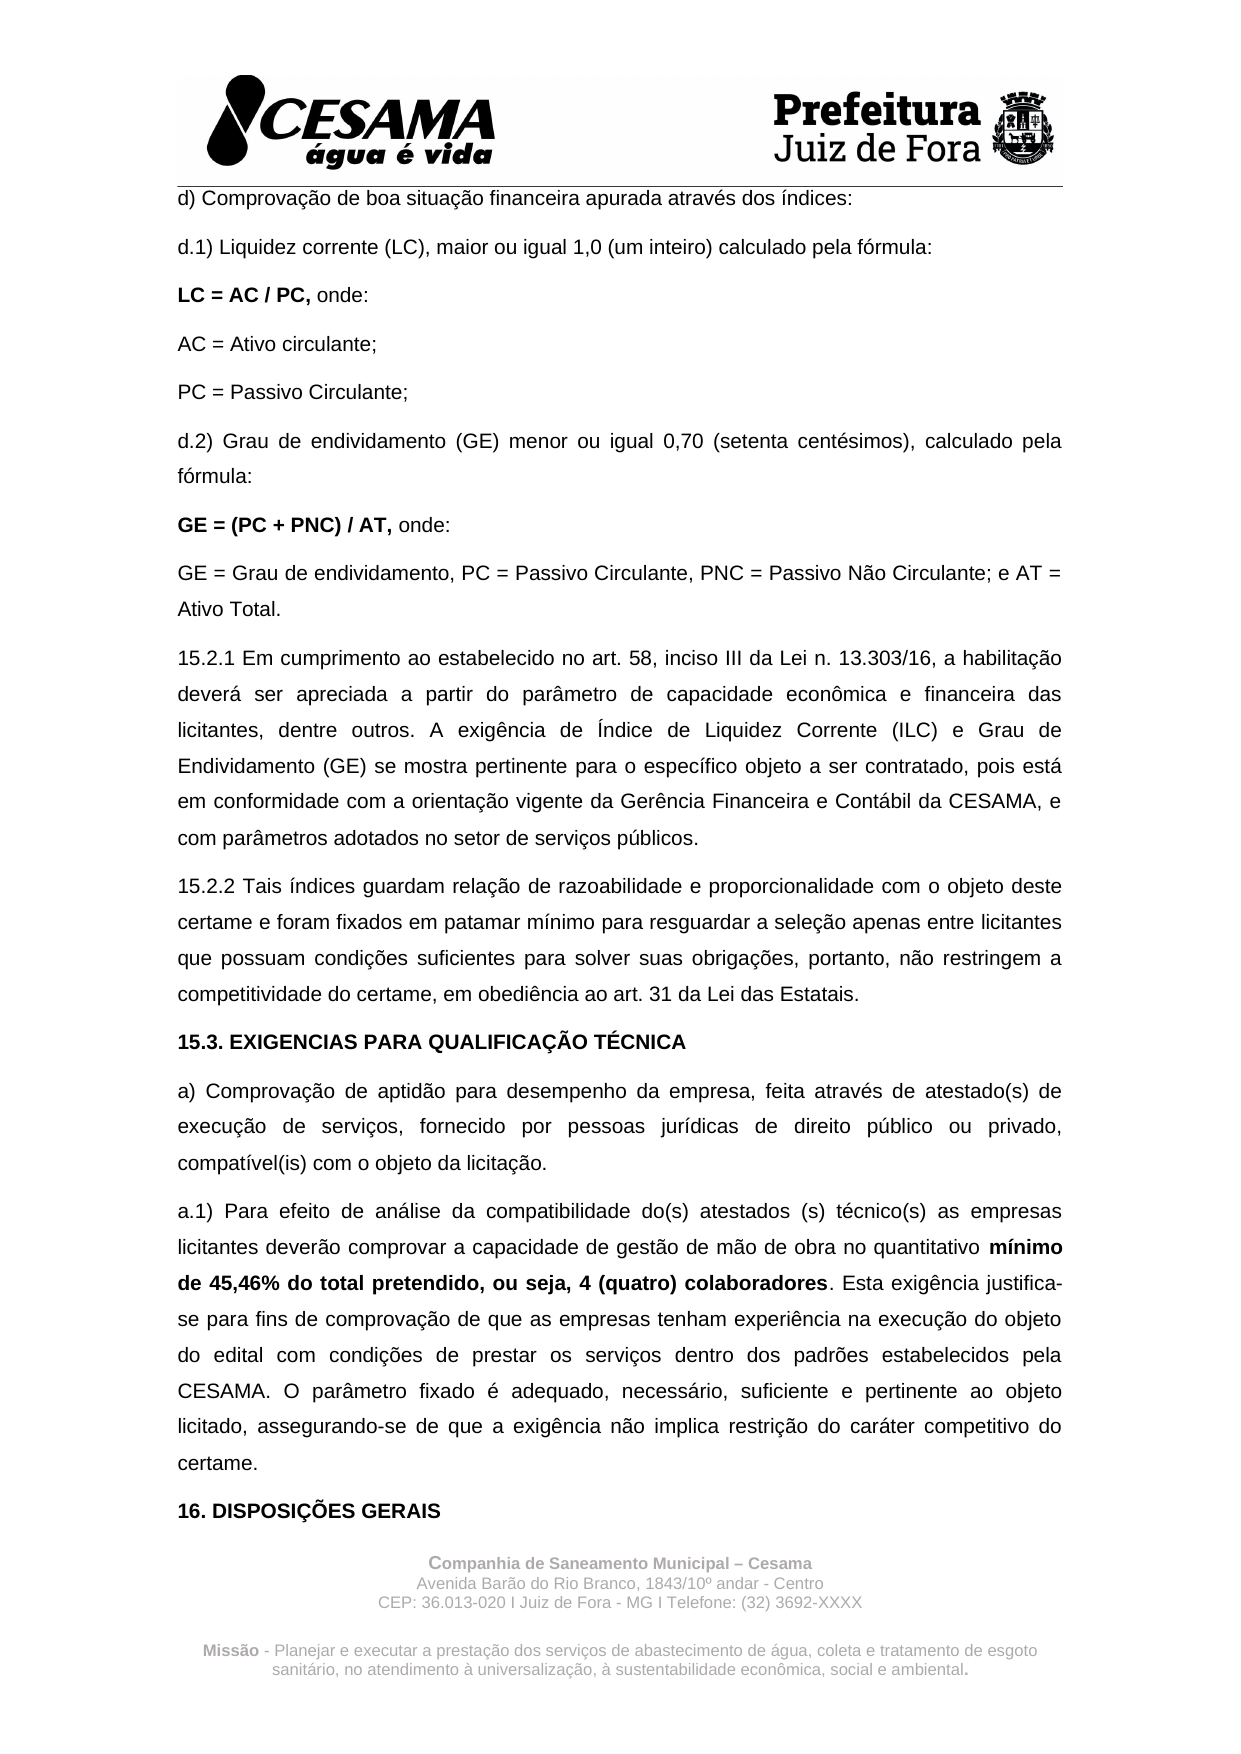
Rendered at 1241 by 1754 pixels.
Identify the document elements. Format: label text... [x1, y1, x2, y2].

picture [177, 75, 1063, 187]
text 16. DISPOSIÇÕES GERAIS [177, 1499, 1063, 1523]
text a.1) Para efeito de análise da compatibilidade do(s) atestados (s) técnico(s) as empresas licitantes deverão comprovar a capacidade de gestão de mão de obra no quantitativo mínimo de 45,46% do total pretendido, ou seja, 4 (quatro) colaboradores. Esta exigência justifica-se para fins de comprovação de que as empresas tenham experiência na execução do objeto do edital com condições de prestar os serviços dentro dos padrões estabelecidos pela CESAMA. O parâmetro fixado é adequado, necessário, suficiente e pertinente ao objeto licitado, assegurando-se de que a exigência não implica restrição do caráter competitivo do certame. [177, 1199, 1063, 1474]
text 15.3. EXIGENCIAS PARA QUALIFICAÇÃO TÉCNICA [177, 1030, 1063, 1054]
text d.2) Grau de endividamento (GE) menor ou igual 0,70 (setenta centésimos), calculado pela fórmula: [177, 428, 1063, 488]
text d.1) Liquidez corrente (LC), maior ou igual 1,0 (um inteiro) calculado pela fórmula: [177, 235, 1063, 259]
text GE = (PC + PNC) / AT, onde: [177, 513, 1063, 537]
text AC = Ativo circulante; [177, 332, 1063, 356]
text PC = Passivo Circulante; [177, 380, 1063, 404]
text a) Comprovação de aptidão para desempenho da empresa, feita através de atestado(s) de execução de serviços, fornecido por pessoas jurídicas de direito público ou privado, compatível(is) com o objeto da licitação. [177, 1078, 1063, 1174]
text 15.2.1 Em cumprimento ao estabelecido no art. 58, inciso III da Lei n. 13.303/16, a habilitação deverá ser apreciada a partir do parâmetro de capacidade econômica e financeira das licitantes, dentre outros. A exigência de Índice de Liquidez Corrente (ILC) e Grau de Endividamento (GE) se mostra pertinente para o específico objeto a ser contratado, pois está em conformidade com a orientação vigente da Gerência Financeira e Contábil da CESAMA, e com parâmetros adotados no setor de serviços públicos. [177, 646, 1063, 849]
text d) Comprovação de boa situação financeira apurada através dos índices: [177, 187, 1063, 210]
text GE = Grau de endividamento, PC = Passivo Circulante, PNC = Passivo Não Circulante; e AT = Ativo Total. [177, 561, 1063, 621]
text LC = AC / PC, onde: [177, 283, 1063, 307]
text 15.2.2 Tais índices guardam relação de razoabilidade e proporcionalidade com o objeto deste certame e foram fixados em patamar mínimo para resguardar a seleção apenas entre licitantes que possuam condições suficientes para solver suas obrigações, portanto, não restringem a competitividade do certame, em obediência ao art. 31 da Lei das Estatais. [177, 874, 1063, 1006]
